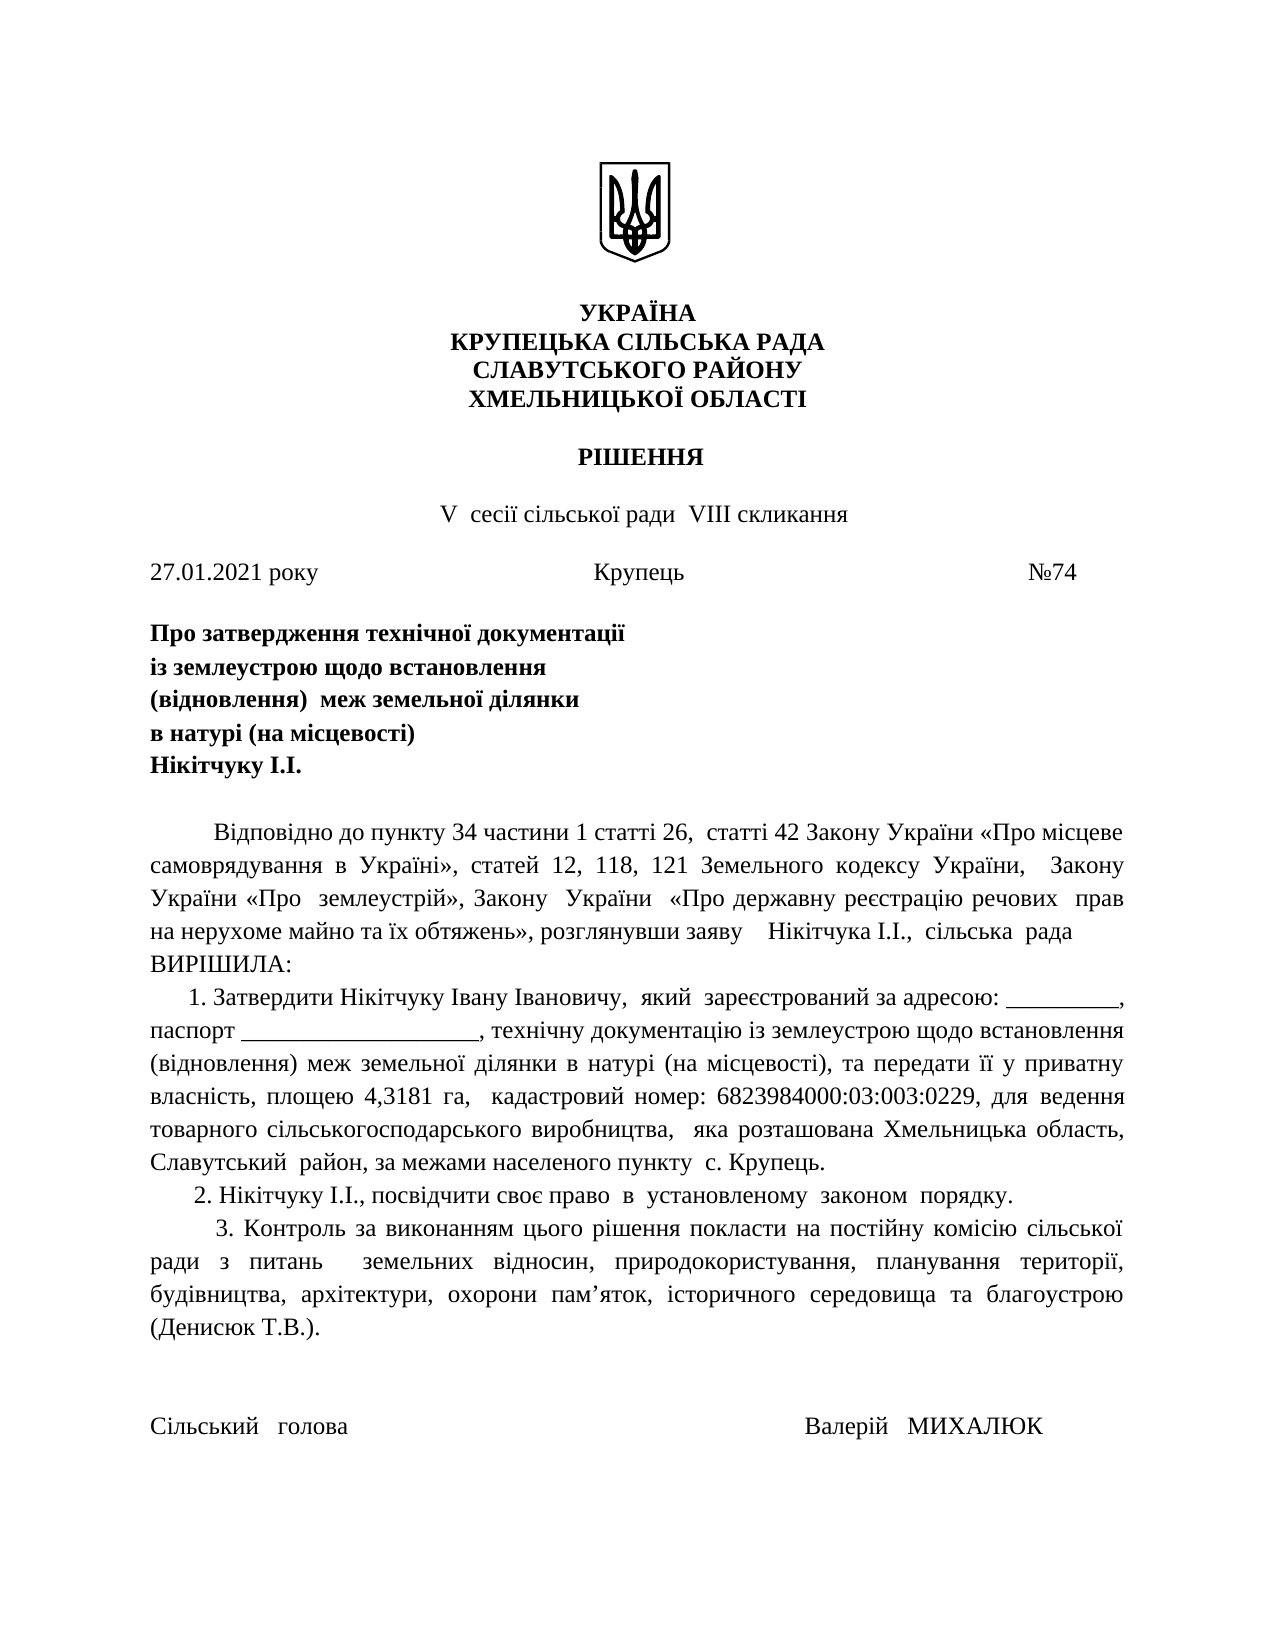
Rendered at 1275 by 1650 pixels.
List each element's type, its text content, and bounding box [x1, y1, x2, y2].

text ВИРІШИЛА: [150, 949, 1125, 977]
text УКРАЇНА [150, 298, 1125, 327]
text в натурі (на місцевості) [150, 718, 1125, 746]
text (відновлення) меж земельної ділянки [150, 684, 1125, 713]
text 27.01.2021 року Крупець №74 [150, 557, 1125, 586]
text із землеустрою щодо встановлення [150, 652, 1125, 680]
text Нікітчуку І.І. [150, 751, 1125, 779]
text 2. Нікітчуку І.І., посвідчити своє право в установленому законом порядку. [150, 1180, 1125, 1209]
text V сесії сільської ради VІІІ скликання [150, 499, 1125, 528]
text Про затвердження технічної документації [150, 618, 1125, 647]
text Відповідно до пункту 34 частини 1 статті 26, статті 42 Закону України «Про місцеве самоврядування в Україні», статей 12, 118, 121 Земельного кодексу України, Закону України «Про землеустрій», Закону України «Про державну реєстрацію речових прав на нерухоме майно та їх обтяжень», розглянувши заяву Нікітчука І.І., сільська рада [150, 817, 1125, 944]
text 3. Контроль за виконанням цього рішення покласти на постійну комісію сільської ради з питань земельних відносин, природокористування, планування території, будівництва, архітектури, охорони пам’яток, історичного середовища та благоустрою (Денисюк Т.В.). [150, 1213, 1125, 1341]
text ХМЕЛЬНИЦЬКОЇ ОБЛАСТІ [150, 384, 1125, 413]
text КРУПЕЦЬКА СІЛЬСЬКА РАДА [150, 327, 1125, 356]
text РІШЕННЯ [150, 442, 1125, 471]
text СЛАВУТСЬКОГО РАЙОНУ [150, 356, 1125, 384]
text 1. Затвердити Нікітчуку Івану Івановичу, який зареєстрований за адресою: _________, паспорт ___________________, технічну документацію із землеустрою щодо встановлення (відновлення) меж земельної ділянки в натурі (на місцевості), та передати її у приватну власність, площею 4,3181 га, кадастровий номер: 6823984000:03:003:0229, для ведення товарного сільськогосподарського виробництва, яка розташована Хмельницька область, Славутський район, за межами населеного пункту с. Крупець. [150, 982, 1125, 1176]
text Сільський голова Валерій МИХАЛЮК [150, 1411, 1125, 1440]
